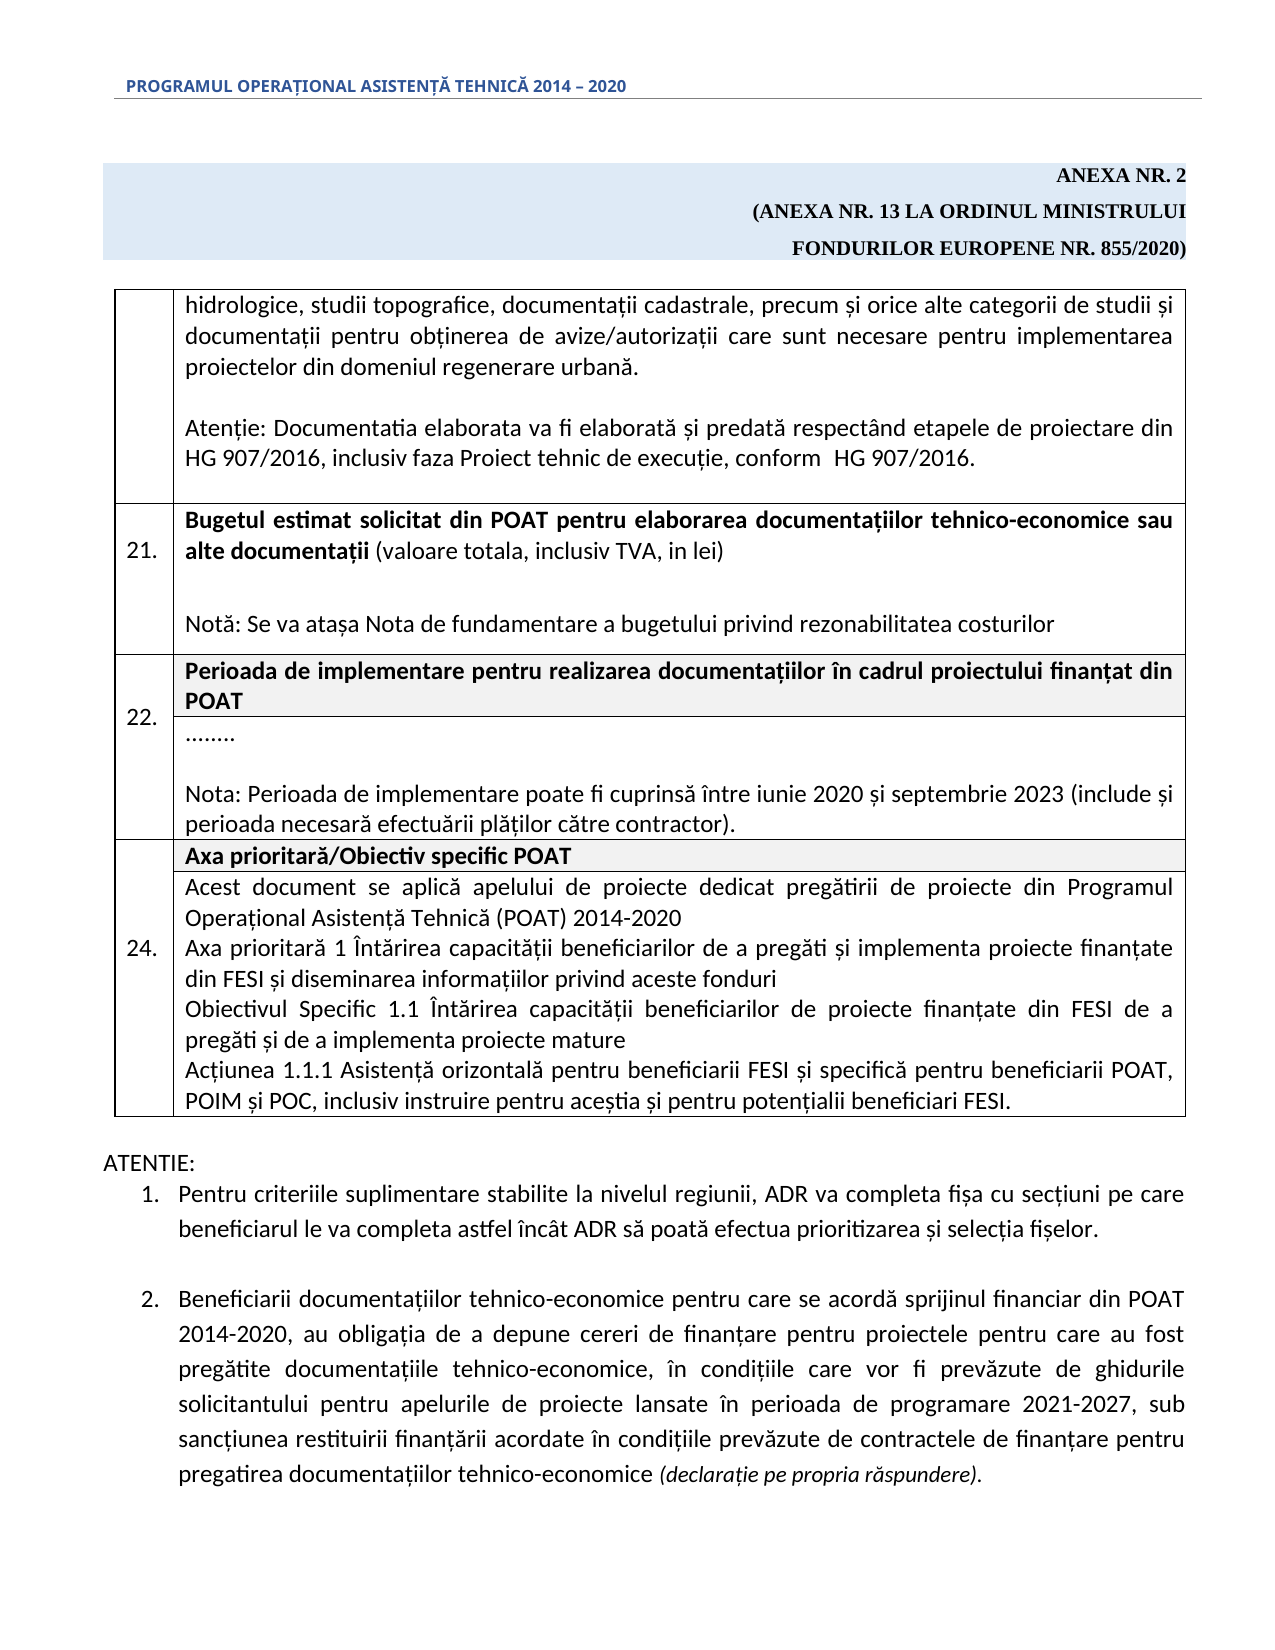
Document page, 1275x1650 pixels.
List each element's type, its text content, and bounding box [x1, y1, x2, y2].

table_cell [116, 504, 173, 654]
text ATENTIE: [103, 1147, 1186, 1178]
table_cell ........ Nota: Perioada de implementare poate fi cuprinsă între iunie 2020 și septembrie 2023 (include și perioada necesară efectuării plăților către contractor). [174, 717, 1185, 839]
table_cell Perioada de implementare pentru realizarea documentațiilor în cadrul proiectului finanțat din POAT [174, 655, 1185, 716]
list Beneficiarii documentațiilor tehnico-economice pentru care se acordă sprijinul financiar din POAT 2014-2020, au obligația de a depune cereri de finanțare pentru proiectele pentru care au fost pregătite documentațiile tehnico-economice, în condițiile care vor fi prevăzute de ghidurile solicitantului pentru apelurile de proiecte lansate în perioada de programare 2021-2027, sub sancțiunea restituirii finanțării acordate în condițiile prevăzute de contractele de finanțare pentru pregatirea documentațiilor tehnico-economice (declarație pe propria răspundere). [141, 1283, 1186, 1488]
table_cell [116, 840, 173, 1116]
table_cell [116, 655, 173, 839]
table_cell Acest document se aplică apelului de proiecte dedicat pregătirii de proiecte din Programul Operațional Asistență Tehnică (POAT) 2014-2020 Axa prioritară 1 Întărirea capacității beneficiarilor de a pregăti și implementa proiecte finanțate din FESI și diseminarea informațiilor privind aceste fonduri Obiectivul Specific 1.1 Întărirea capacității beneficiarilor de proiecte finanțate din FESI de a pregăti şi de a implementa proiecte mature Acțiunea 1.1.1 Asistență orizontală pentru beneficiarii FESI și specifică pentru beneficiarii POAT, POIM și POC, inclusiv instruire pentru aceștia și pentru potențialii beneficiari FESI. [174, 872, 1185, 1116]
table_cell [116, 290, 173, 503]
table_cell Bugetul estimat solicitat din POAT pentru elaborarea documentațiilor tehnico-economice sau alte documentații (valoare totala, inclusiv TVA, in lei) Notă: Se va atașa Nota de fundamentare a bugetului privind rezonabilitatea costurilor [174, 504, 1185, 654]
list Pentru criteriile suplimentare stabilite la nivelul regiunii, ADR va completa fișa cu secțiuni pe care beneficiarul le va completa astfel încât ADR să poată efectua prioritizarea și selecția fișelor. [141, 1178, 1186, 1243]
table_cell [174, 290, 1185, 503]
table_cell Axa prioritară/Obiectiv specific POAT [174, 840, 1185, 871]
